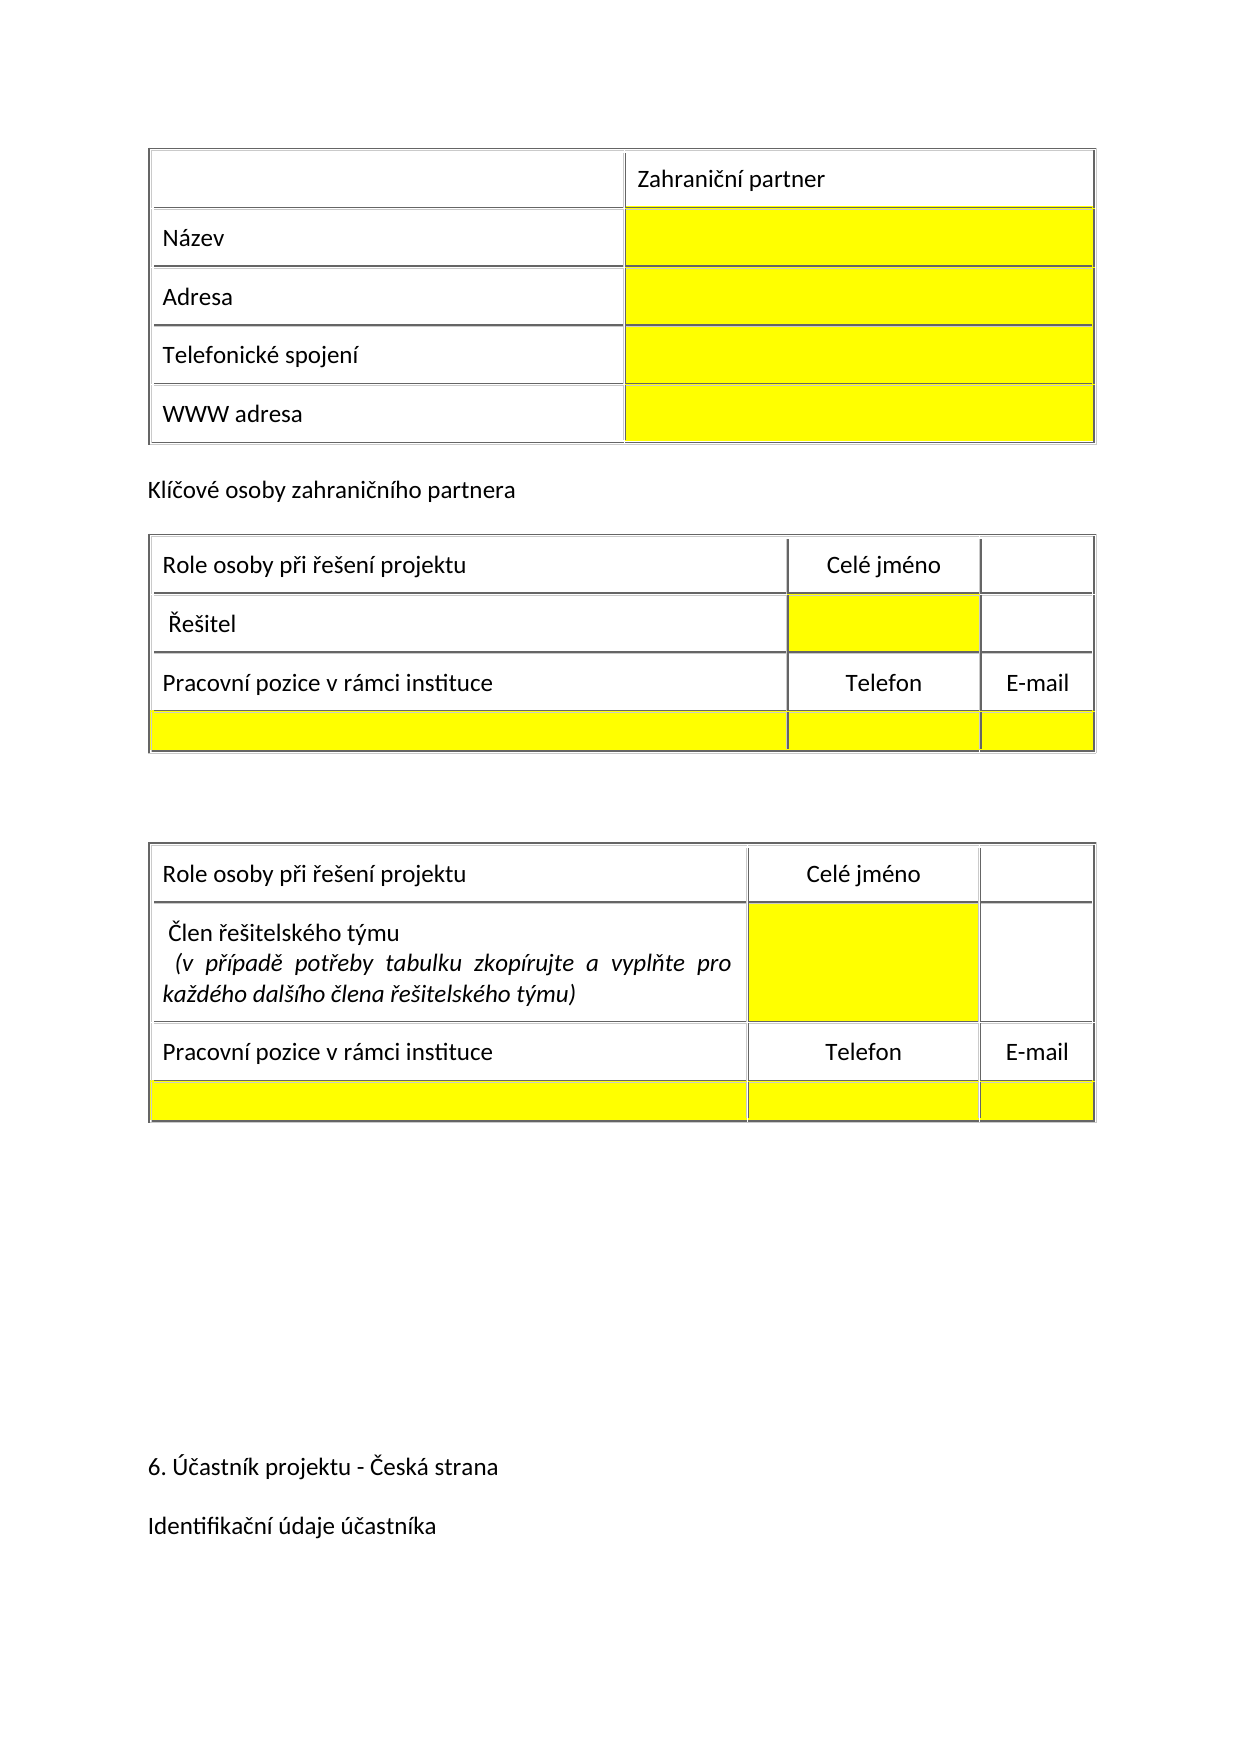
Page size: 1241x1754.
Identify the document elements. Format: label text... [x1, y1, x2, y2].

table_cell [625, 383, 1095, 441]
table_cell [150, 710, 787, 750]
table_header Role osoby při řešení projektu [152, 537, 787, 592]
table_header [980, 537, 1093, 592]
table_header [980, 846, 1093, 901]
table_cell [748, 1083, 979, 1120]
text 6. Účastník projektu - Česká strana [148, 1451, 1092, 1481]
table_cell Telefonické spojení [152, 324, 623, 383]
table_cell [982, 592, 1094, 651]
table_cell Člen řešitelského týmu (v případě potřeby tabulku zkopírujte a vyplňte pro každého dalšího člena řešitelského týmu) [152, 901, 746, 1021]
table_header Celé jméno [787, 535, 980, 592]
table_cell Pracovní pozice v rámci instituce [152, 651, 786, 710]
table_cell [626, 206, 1094, 265]
table_cell [789, 596, 979, 651]
table_cell [152, 1080, 747, 1120]
table_cell [787, 713, 980, 750]
table_cell [626, 324, 1093, 383]
table_cell E-mail [982, 651, 1093, 710]
table_cell [981, 901, 1093, 1021]
table_cell Telefon [789, 654, 979, 710]
table_cell Pracovní pozice v rámci instituce [150, 1021, 747, 1079]
table_header Zahraniční partner [625, 151, 1093, 206]
table_header [152, 151, 625, 206]
table_cell [749, 904, 978, 1021]
text Klíčové osoby zahraničního partnera [148, 474, 1092, 504]
table_header Celé jméno [748, 846, 979, 901]
table_cell Název [152, 206, 623, 265]
table_cell E-mail [980, 1021, 1095, 1079]
table_cell WWW adresa [150, 383, 625, 441]
table_header Role osoby při řešení projektu [152, 846, 747, 901]
table_cell [626, 265, 1094, 324]
table_cell Řešitel [152, 592, 786, 651]
text Identifikační údaje účastníka [148, 1511, 1092, 1541]
table_cell Telefon [749, 1024, 978, 1079]
table_cell [980, 1080, 1094, 1120]
table_cell Adresa [152, 265, 623, 324]
table_cell [980, 710, 1095, 750]
